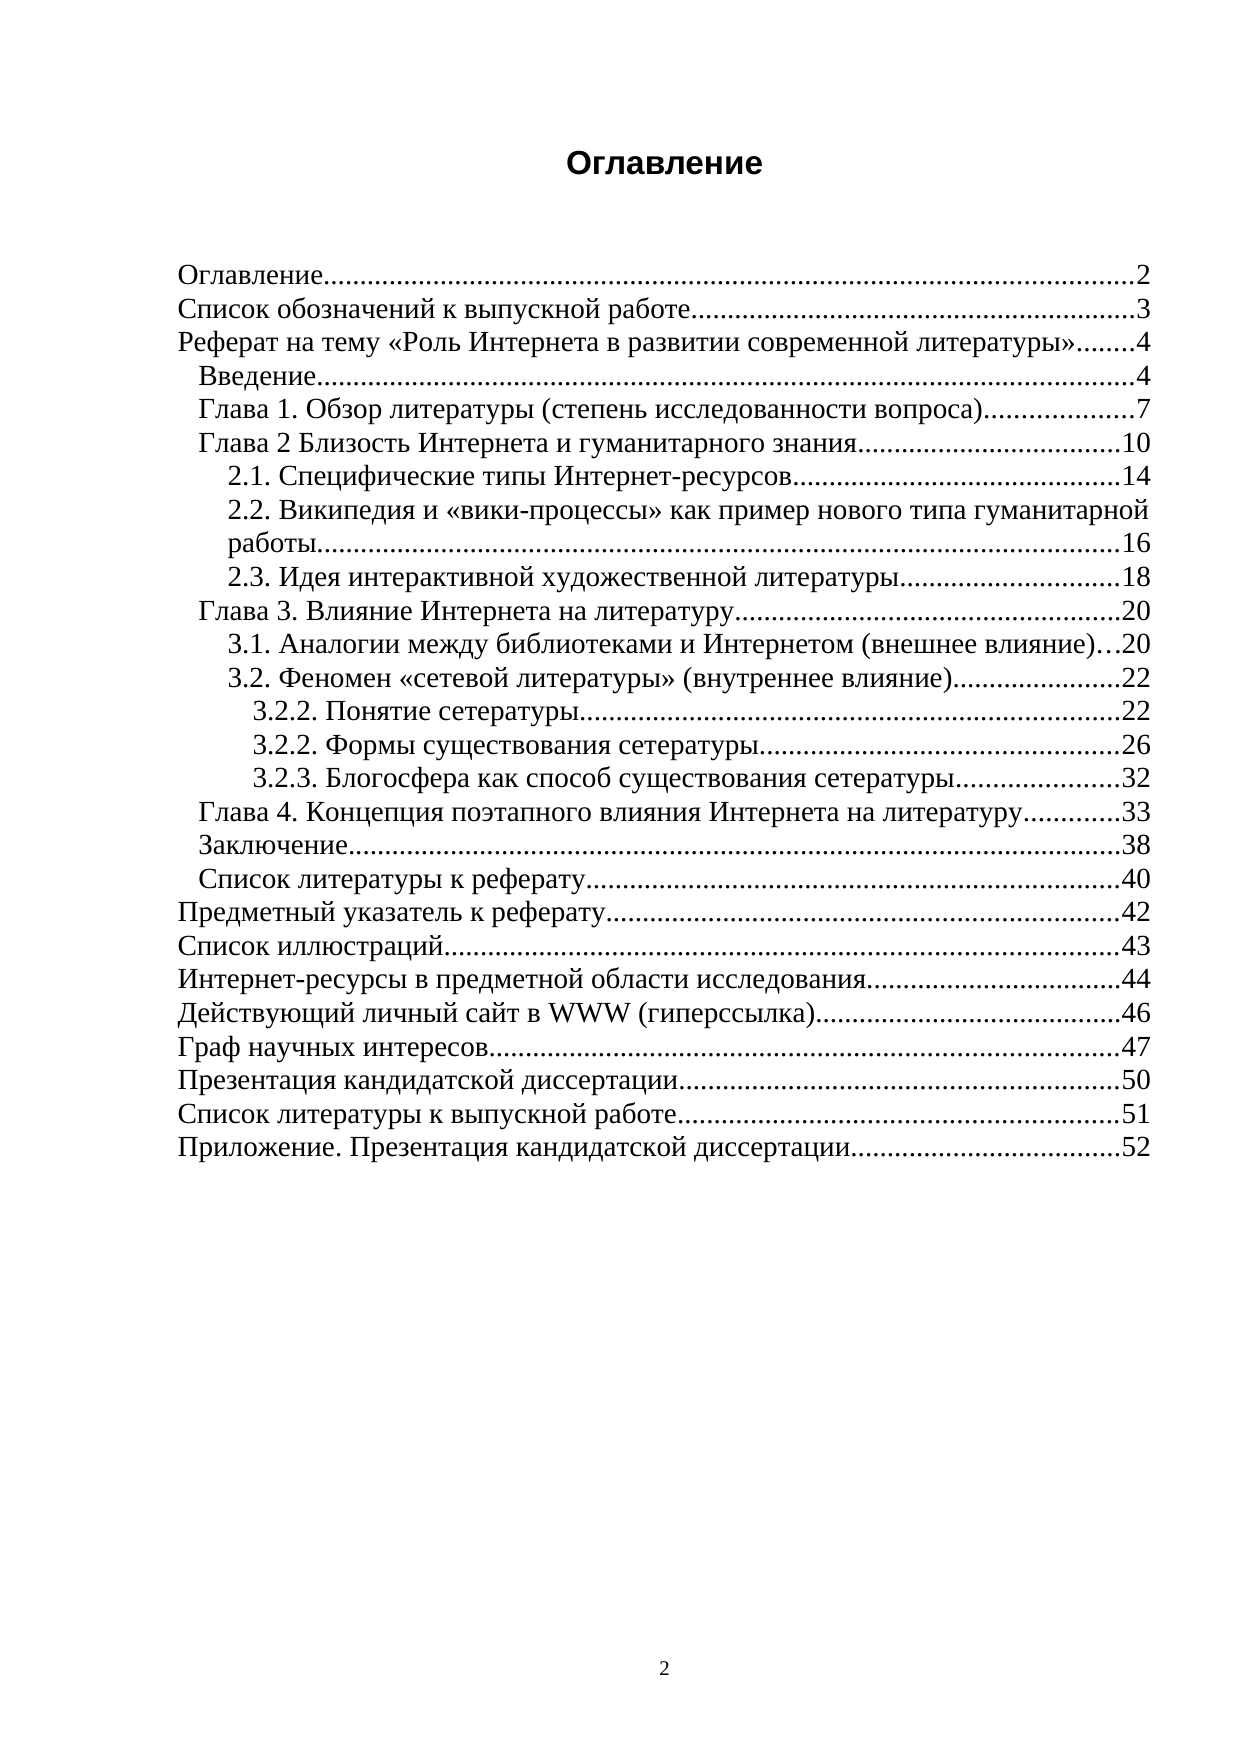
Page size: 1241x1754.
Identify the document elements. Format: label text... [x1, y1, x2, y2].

text Глава 4. Концепция поэтапного влияния Интернета на литературу 33 [198, 794, 1152, 827]
text Список обозначений к выпускной работе 3 [177, 291, 1152, 324]
text Граф научных интересов 47 [177, 1029, 1152, 1062]
text Презентация кандидатской диссертации 50 [177, 1062, 1152, 1096]
text Оглавление 2 [177, 257, 1152, 291]
text 2.2. Википедия и «вики-процессы» как пример нового типа гуманитарной работы 16 [227, 492, 1152, 559]
text 3.2. Феномен «сетевой литературы» (внутреннее влияние) 22 [227, 660, 1152, 693]
text 3.2.2. Формы существования сетературы 26 [252, 727, 1152, 760]
text Глава 2 Близость Интернета и гуманитарного знания 10 [198, 425, 1152, 458]
text Глава 3. Влияние Интернета на литературу 20 [198, 593, 1152, 626]
text Предметный указатель к реферату. 42 [177, 894, 1152, 928]
text 3.2.3. Блогосфера как способ существования сетературы 32 [252, 760, 1152, 794]
text 3.2.2. Понятие сетературы 22 [252, 693, 1152, 727]
text 3.1. Аналогии между библиотеками и Интернетом (внешнее влияние) 20 [227, 626, 1152, 660]
subtitle Оглавление [177, 143, 1152, 182]
text Заключение. 38 [198, 827, 1152, 861]
text Список литературы к реферату. 40 [198, 861, 1152, 894]
text Глава 1. Обзор литературы (степень исследованности вопроса) 7 [198, 391, 1152, 425]
text Список литературы к выпускной работе. 51 [177, 1096, 1152, 1129]
text Приложение. Презентация кандидатской диссертации 52 [177, 1129, 1152, 1163]
text Список иллюстраций 43 [177, 928, 1152, 962]
text Интернет-ресурсы в предметной области исследования. 44 [177, 962, 1152, 995]
text Введение 4 [198, 358, 1152, 391]
text Реферат на тему «Роль Интернета в развитии современной литературы» 4 [177, 324, 1152, 358]
text Действующий личный сайт в WWW (гиперссылка). 46 [177, 995, 1152, 1029]
text 2.3. Идея интерактивной художественной литературы 18 [227, 559, 1152, 593]
text 2.1. Специфические типы Интернет-ресурсов 14 [227, 458, 1152, 492]
